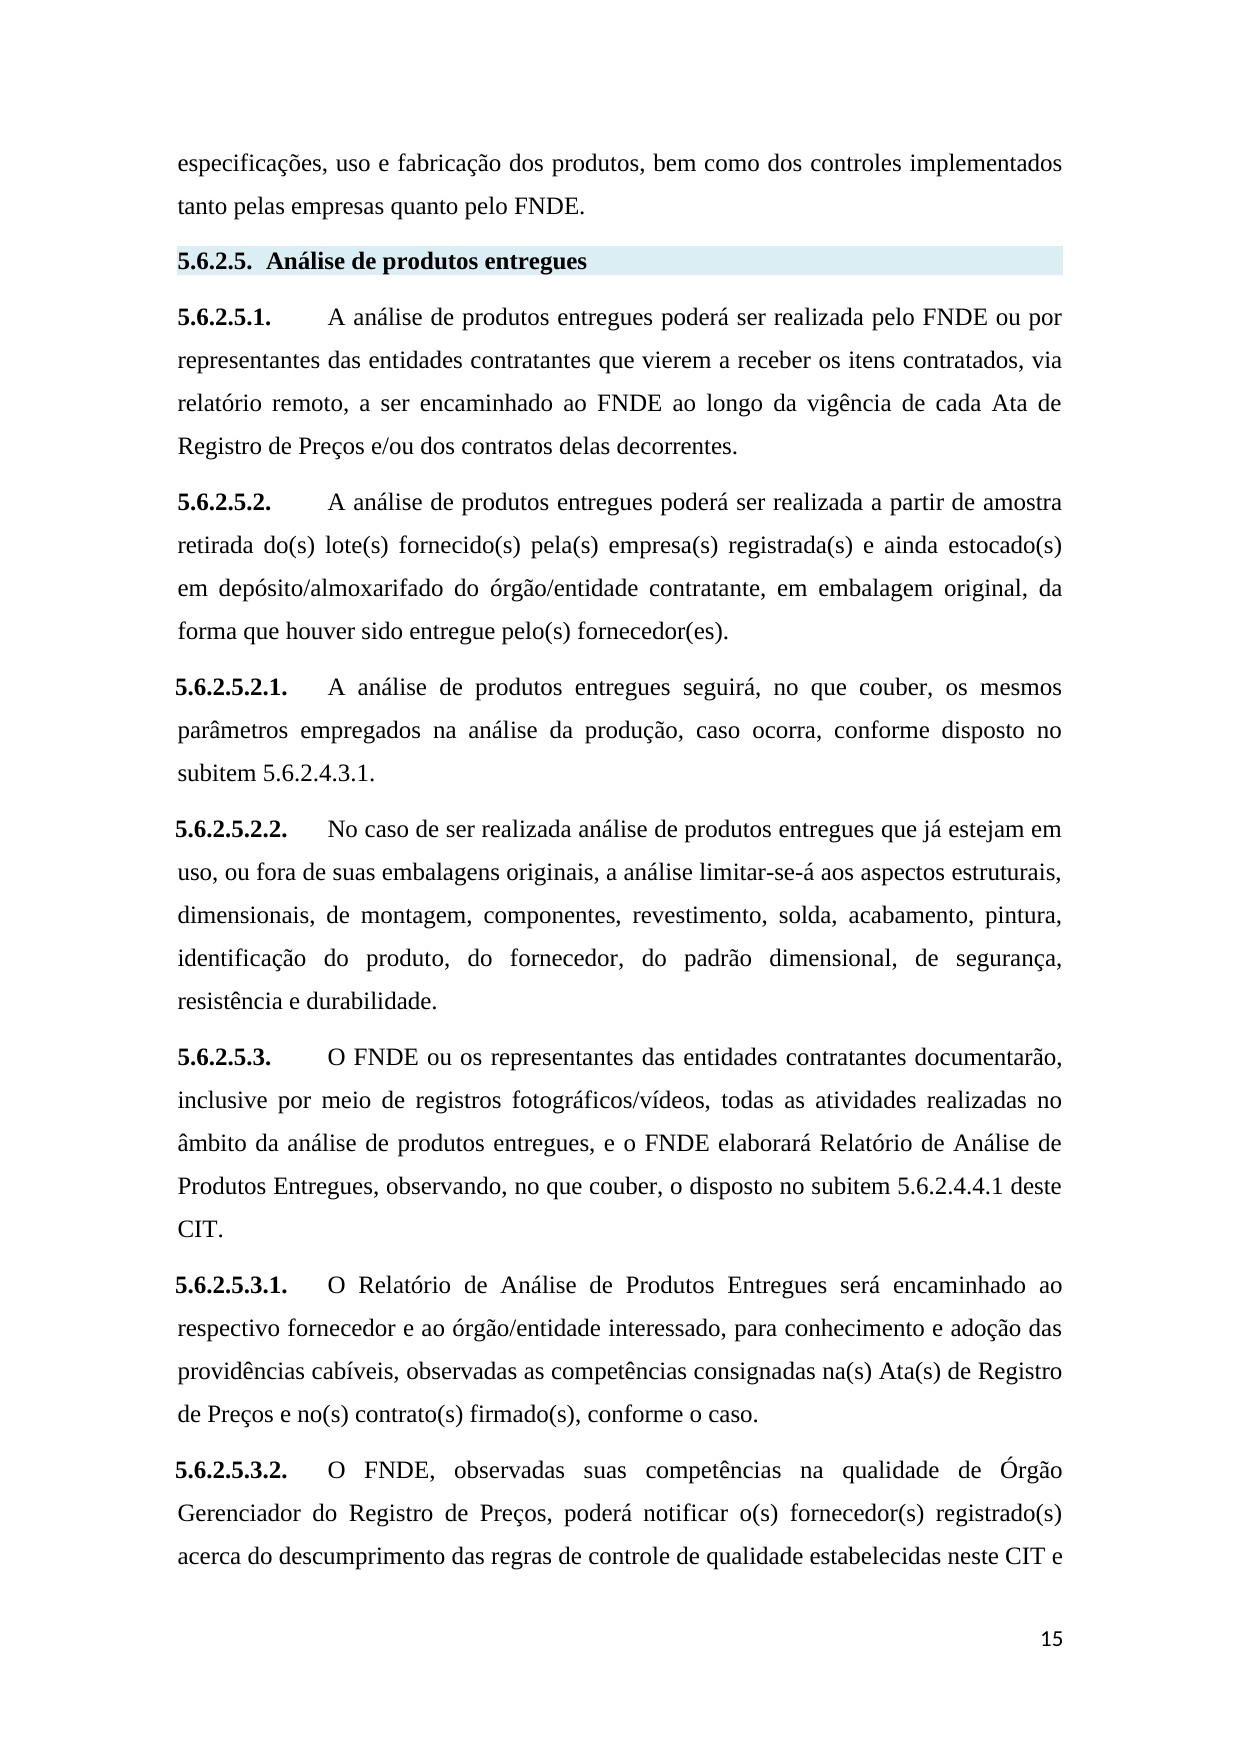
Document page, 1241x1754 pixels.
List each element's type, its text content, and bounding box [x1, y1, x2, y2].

list O Relatório de Análise de Produtos Entregues será encaminhado ao respectivo fornecedor e ao órgão/entidade interessado, para conhecimento e adoção das providências cabíveis, observadas as competências consignadas na(s) Ata(s) de Registro de Preços e no(s) contrato(s) firmado(s), conforme o caso. [175, 1270, 1063, 1428]
list A análise de produtos entregues poderá ser realizada pelo FNDE ou por representantes das entidades contratantes que vierem a receber os itens contratados, via relatório remoto, a ser encaminhado ao FNDE ao longo da vigência de cada Ata de Registro de Preços e/ou dos contratos delas decorrentes. [177, 302, 1063, 460]
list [175, 1455, 1063, 1570]
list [177, 148, 1063, 219]
list No caso de ser realizada análise de produtos entregues que já estejam em uso, ou fora de suas embalagens originais, a análise limitar-se-á aos aspectos estruturais, dimensionais, de montagem, componentes, revestimento, solda, acabamento, pintura, identificação do produto, do fornecedor, do padrão dimensional, de segurança, resistência e durabilidade. [175, 814, 1063, 1015]
list A análise de produtos entregues seguirá, no que couber, os mesmos parâmetros empregados na análise da produção, caso ocorra, conforme disposto no subitem 5.6.2.4.3.1. [175, 672, 1063, 787]
list Análise de produtos entregues [177, 246, 1063, 275]
list A análise de produtos entregues poderá ser realizada a partir de amostra retirada do(s) lote(s) fornecido(s) pela(s) empresa(s) registrada(s) e ainda estocado(s) em depósito/almoxarifado do órgão/entidade contratante, em embalagem original, da forma que houver sido entregue pelo(s) fornecedor(es). [177, 487, 1063, 645]
list O FNDE ou os representantes das entidades contratantes documentarão, inclusive por meio de registros fotográficos/vídeos, todas as atividades realizadas no âmbito da análise de produtos entregues, e o FNDE elaborará Relatório de Análise de Produtos Entregues, observando, no que couber, o disposto no subitem 5.6.2.4.4.1 deste CIT. [177, 1042, 1063, 1243]
